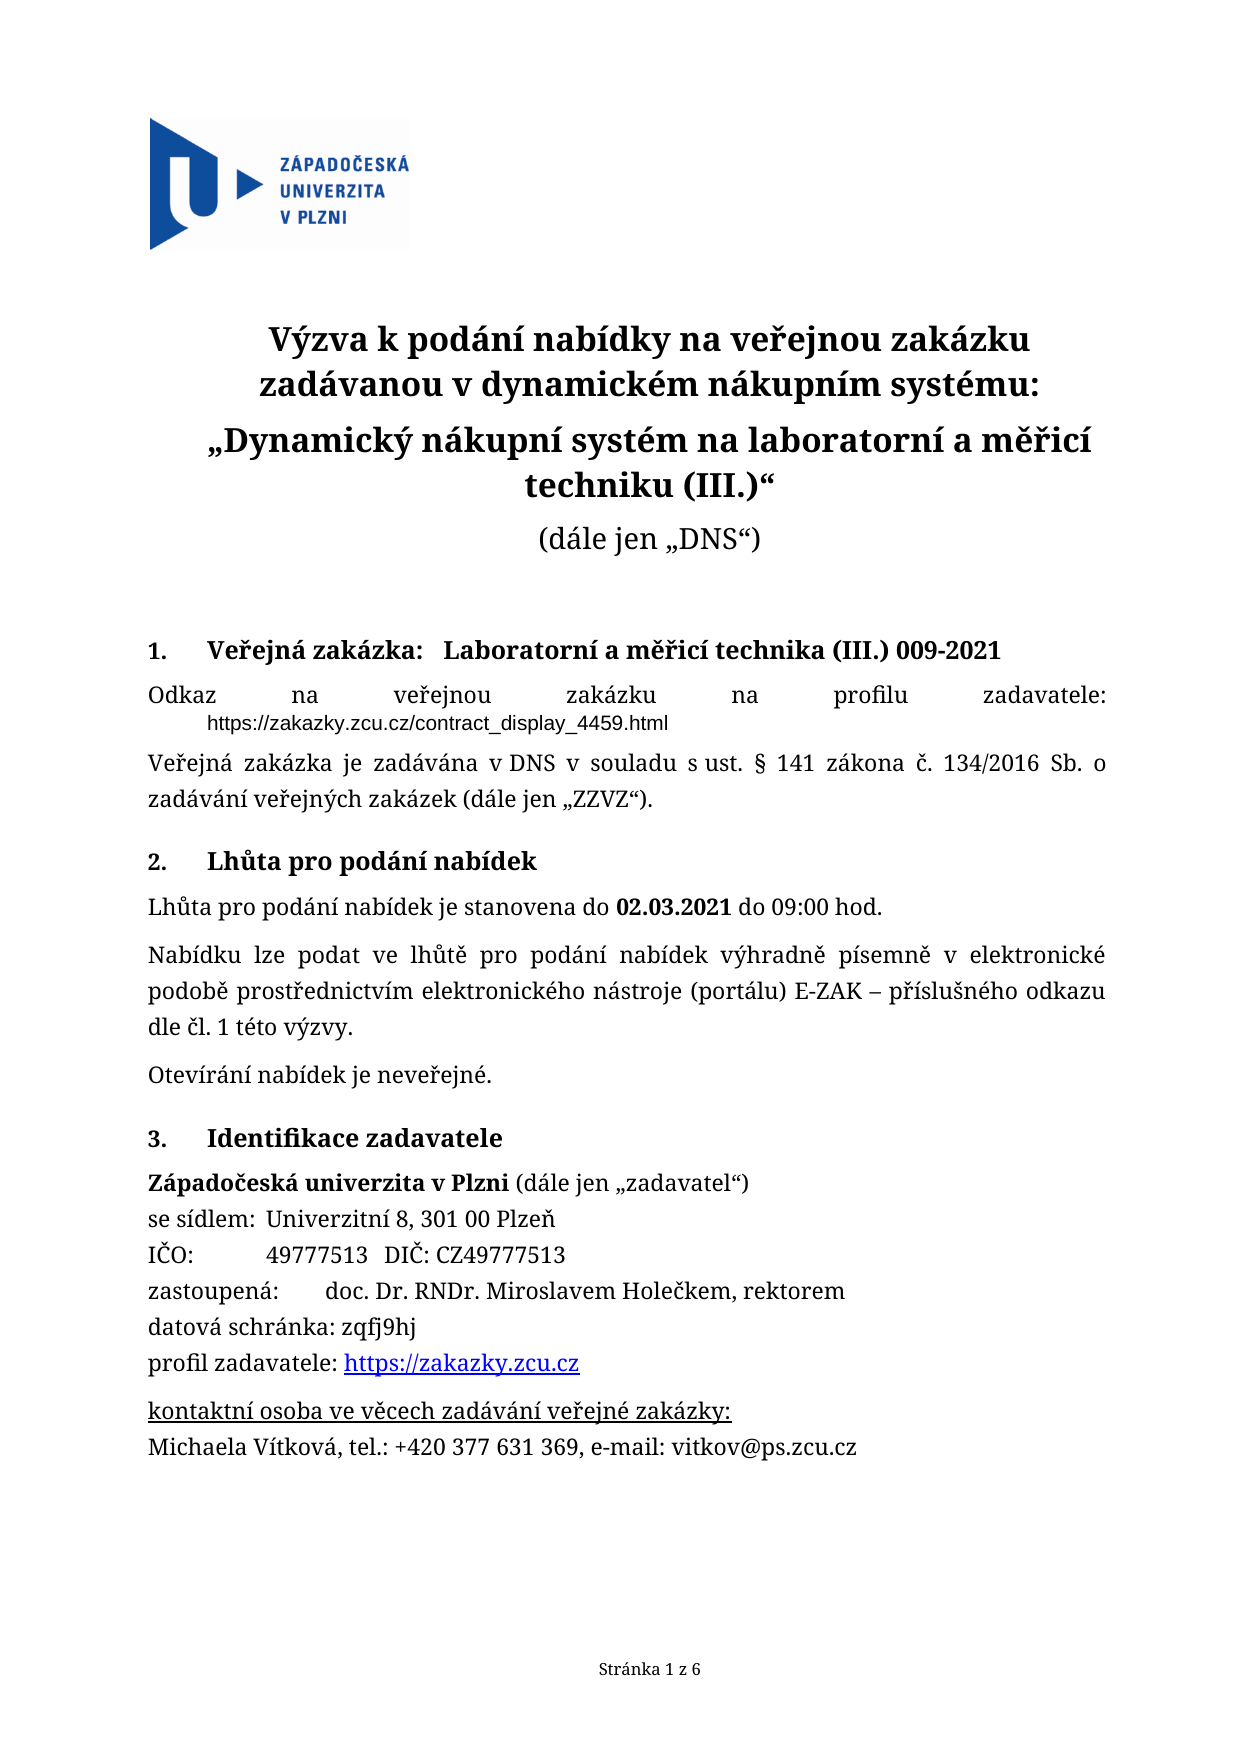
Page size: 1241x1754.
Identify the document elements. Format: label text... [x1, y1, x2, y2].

text Západočeská univerzita v Plzni (dále jen „zadavatel“) [148, 1167, 1107, 1198]
text Odkaz na veřejnou zakázku na profilu zadavatele: https://zakazky.zcu.cz/contract_display_4459.html [148, 679, 1107, 735]
text Michaela Vítková, tel.: +420 377 631 369, e-mail: vitkov@ps.zcu.cz [148, 1431, 1107, 1462]
text Otevírání nabídek je neveřejné. [148, 1059, 1107, 1091]
text Výzva k podání nabídky na veřejnou zakázku zadávanou v dynamickém nákupním systému: [192, 316, 1107, 406]
picture [150, 118, 409, 250]
text se sídlem: Univerzitní 8, 301 00 Plzeň [148, 1203, 1107, 1234]
text Lhůta pro podání nabídek je stanovena do 02.03.2021 do 09:00 hod. [148, 891, 1107, 922]
text IČO: 49777513 DIČ: CZ49777513 [148, 1239, 1107, 1270]
text „Dynamický nákupní systém na laboratorní a měřicí techniku (III.)“ [192, 417, 1107, 508]
text datová schránka: zqfj9hj [148, 1311, 1107, 1342]
text Veřejná zakázka je zadávána v DNS v souladu s ust. § 141 zákona č. 134/2016 Sb. o zadávání veřejných zakázek (dále jen „ZZVZ“). [148, 747, 1107, 814]
text (dále jen „DNS“) [192, 518, 1107, 558]
text kontaktní osoba ve věcech zadávání veřejné zakázky: [148, 1395, 1107, 1426]
text Nabídku lze podat ve lhůtě pro podání nabídek výhradně písemně v elektronické podobě prostřednictvím elektronického nástroje (portálu) E-ZAK – příslušného odkazu dle čl. 1 této výzvy. [148, 939, 1107, 1042]
text profil zadavatele: https://zakazky.zcu.cz [148, 1347, 1107, 1378]
subtitle Identifikace zadavatele [148, 1120, 1107, 1154]
subtitle Veřejná zakázka: Laboratorní a měřicí technika (III.) 009-2021 [148, 633, 1107, 667]
subtitle Lhůta pro podání nabídek [148, 844, 1107, 878]
text zastoupená: doc. Dr. RNDr. Miroslavem Holečkem, rektorem [148, 1275, 1107, 1306]
